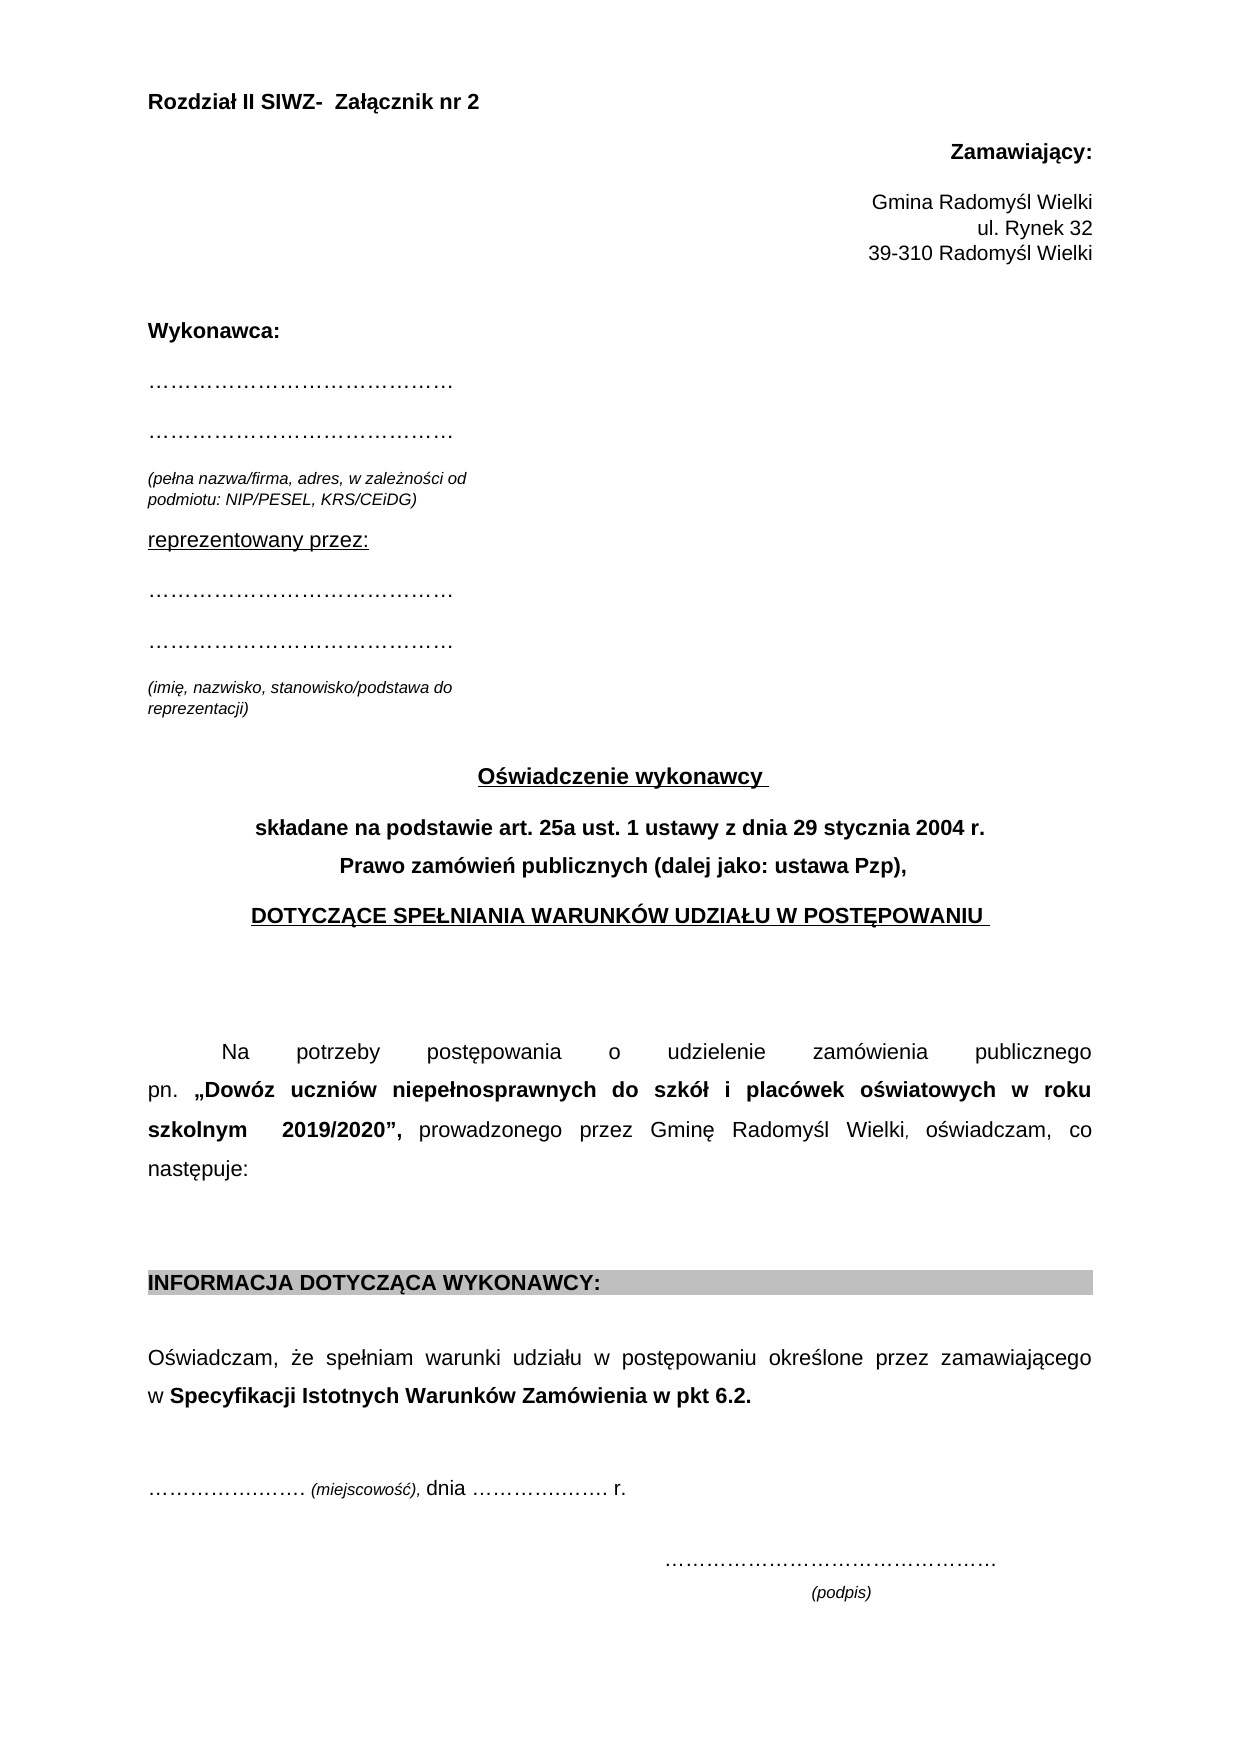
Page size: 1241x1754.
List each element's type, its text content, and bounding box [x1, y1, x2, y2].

text Oświadczenie wykonawcy [148, 763, 1093, 789]
text Oświadczam, że spełniam warunki udziału w postępowaniu określone przez zamawiającego w Specyfikacji Istotnych Warunków Zamówienia w pkt 6.2. [148, 1345, 1093, 1408]
text Zamawiający: [694, 139, 1093, 164]
text ………………………………………………………………………… [148, 368, 472, 443]
text (podpis) [738, 1583, 1093, 1602]
text Gmina Radomyśl Wielki [148, 189, 1093, 213]
text (pełna nazwa/firma, adres, w zależności od podmiotu: NIP/PESEL, KRS/CEiDG) [148, 469, 472, 508]
text (imię, nazwisko, stanowisko/podstawa do reprezentacji) [148, 678, 472, 718]
text reprezentowany przez: [148, 527, 1093, 552]
text Rozdział II SIWZ- Załącznik nr 2 [148, 89, 1093, 114]
text 39-310 Radomyśl Wielki [148, 241, 1093, 265]
text Wykonawca: [148, 317, 1093, 343]
text składane na podstawie art. 25a ust. 1 ustawy z dnia 29 stycznia 2004 r. [148, 815, 1093, 840]
text INFORMACJA DOTYCZĄCA WYKONAWCY: [148, 1270, 1093, 1295]
text DOTYCZĄCE SPEŁNIANIA WARUNKÓW UDZIAŁU W POSTĘPOWANIU [148, 903, 1093, 970]
text …………….……. (miejscowość), dnia ………….……. r. [148, 1475, 1093, 1499]
text Prawo zamówień publicznych (dalej jako: ustawa Pzp), [148, 853, 1093, 878]
text ul. Rynek 32 [148, 215, 1093, 239]
text ………………………………………… [148, 1547, 1093, 1571]
text ………………………………………………………………………… [148, 577, 472, 653]
text Na potrzeby postępowania o udzielenie zamówienia publicznego pn. „Dowóz uczniów niepełnosprawnych do szkół i placówek oświatowych w roku szkolnym 2019/2020”, prowadzonego przez Gminę Radomyśl Wielki, oświadczam, co następuje: [148, 1039, 1093, 1181]
